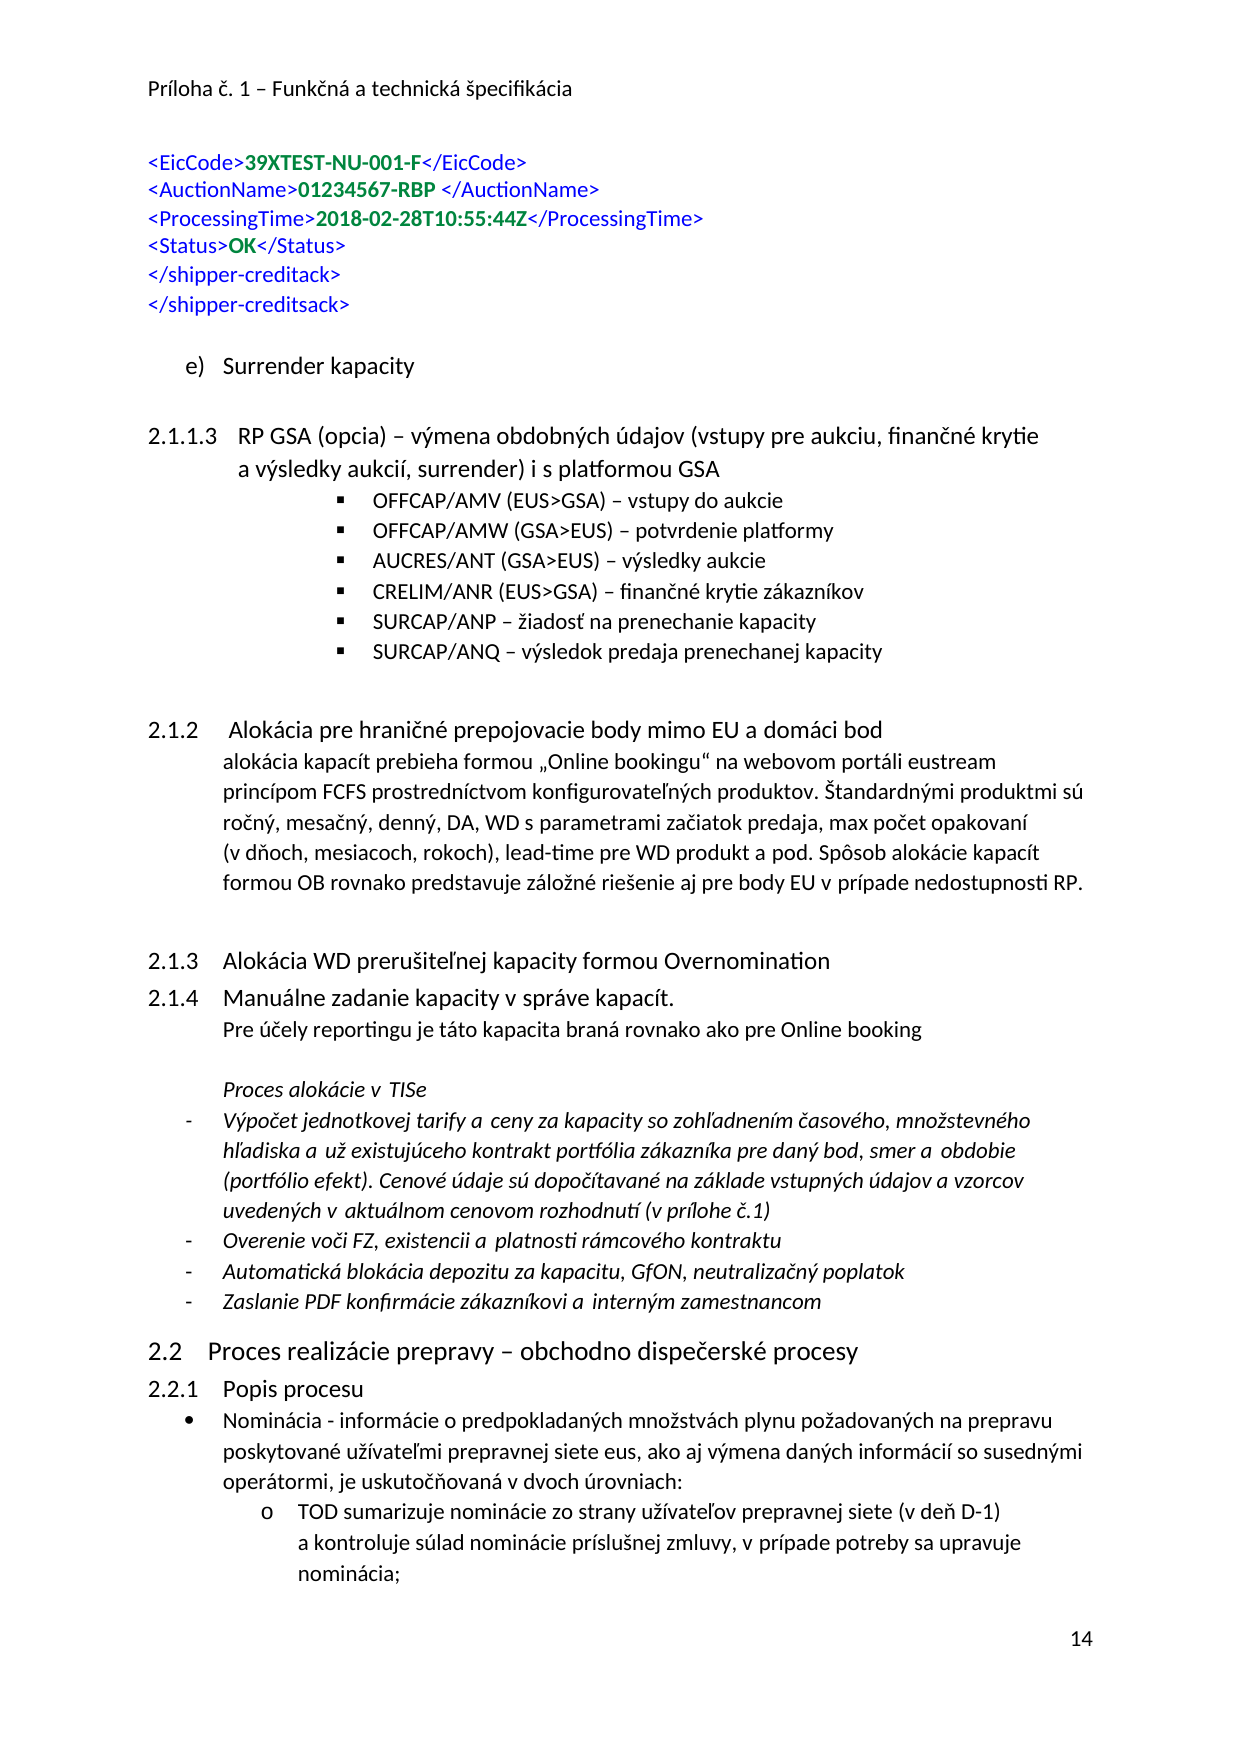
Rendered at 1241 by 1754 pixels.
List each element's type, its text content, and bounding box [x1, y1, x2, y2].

text <AuctionName>01234567-RBP </AuctionName> [148, 176, 1093, 204]
list TOD sumarizuje nominácie zo strany užívateľov prepravnej siete (v deň D-1) a kontroluje súlad nominácie príslušnej zmluvy, v prípade potreby sa upravuje nominácia; [260, 1497, 1093, 1587]
text <EicCode>39XTEST-NU-001-F</EicCode> [148, 148, 1093, 176]
list Surrender kapacity [185, 350, 1093, 381]
list Nominácia - informácie o predpokladaných množstvách plynu požadovaných na prepravu poskytované užívateľmi prepravnej siete eus, ako aj výmena daných informácií so susednými operátormi, je uskutočňovaná v dvoch úrovniach: [185, 1407, 1093, 1495]
list Automatická blokácia depozitu za kapacitu, GfON, neutralizačný poplatok [185, 1257, 1093, 1285]
text </shipper-creditack> [148, 260, 1093, 288]
subtitle Popis procesu [148, 1374, 1093, 1404]
list Proces alokácie v TISe [223, 1076, 1093, 1103]
list OFFCAP/AMW (GSA>EUS) – potvrdenie platformy [335, 516, 1093, 544]
list Výpočet jednotkovej tarify a ceny za kapacity so zohľadnením časového, množstevného hľadiska a už existujúceho kontrakt portfólia zákazníka pre daný bod, smer a obdobie (portfólio efekt). Cenové údaje sú dopočítavané na základe vstupných údajov a vzorcov uvedených v aktuálnom cenovom rozhodnutí (v prílohe č.1) [185, 1106, 1093, 1224]
list Pre účely reportingu je táto kapacita braná rovnako ako pre Online booking [223, 1015, 1093, 1043]
list CRELIM/ANR (EUS>GSA) – finančné krytie zákazníkov [335, 577, 1093, 605]
list Zaslanie PDF konfirmácie zákazníkovi a interným zamestnancom [185, 1287, 1093, 1315]
text <Status>OK</Status> [148, 232, 1093, 260]
text </shipper-creditsack> [148, 290, 1093, 318]
subtitle Manuálne zadanie kapacity v správe kapacít. [148, 982, 1093, 1013]
list OFFCAP/AMV (EUS>GSA) – vstupy do aukcie [335, 486, 1093, 514]
list SURCAP/ANQ – výsledok predaja prenechanej kapacity [335, 637, 1093, 665]
list alokácia kapacít prebieha formou „Online bookingu“ na webovom portáli eustream princípom FCFS prostredníctvom konfigurovateľných produktov. Štandardnými produktmi sú ročný, mesačný, denný, DA, WD s parametrami začiatok predaja, max počet opakovaní (v dňoch, mesiacoch, rokoch), lead-time pre WD produkt a pod. Spôsob alokácie kapacít formou OB rovnako predstavuje záložné riešenie aj pre body EU v prípade nedostupnosti RP. [223, 747, 1093, 896]
text <ProcessingTime>2018-02-28T10:55:44Z</ProcessingTime> [148, 204, 1093, 232]
subtitle RP GSA (opcia) – výmena obdobných údajov (vstupy pre aukciu, finančné krytie a výsledky aukcií, surrender) i s platformou GSA [148, 420, 1093, 484]
list AUCRES/ANT (GSA>EUS) – výsledky aukcie [335, 547, 1093, 574]
list SURCAP/ANP – žiadosť na prenechanie kapacity [335, 607, 1093, 635]
subtitle Proces realizácie prepravy – obchodno dispečerské procesy [148, 1334, 1093, 1367]
list Overenie voči FZ, existencii a platnosti rámcového kontraktu [185, 1227, 1093, 1254]
subtitle Alokácia pre hraničné prepojovacie body mimo EU a domáci bod [148, 714, 1093, 745]
subtitle Alokácia WD prerušiteľnej kapacity formou Overnomination [148, 945, 1093, 976]
